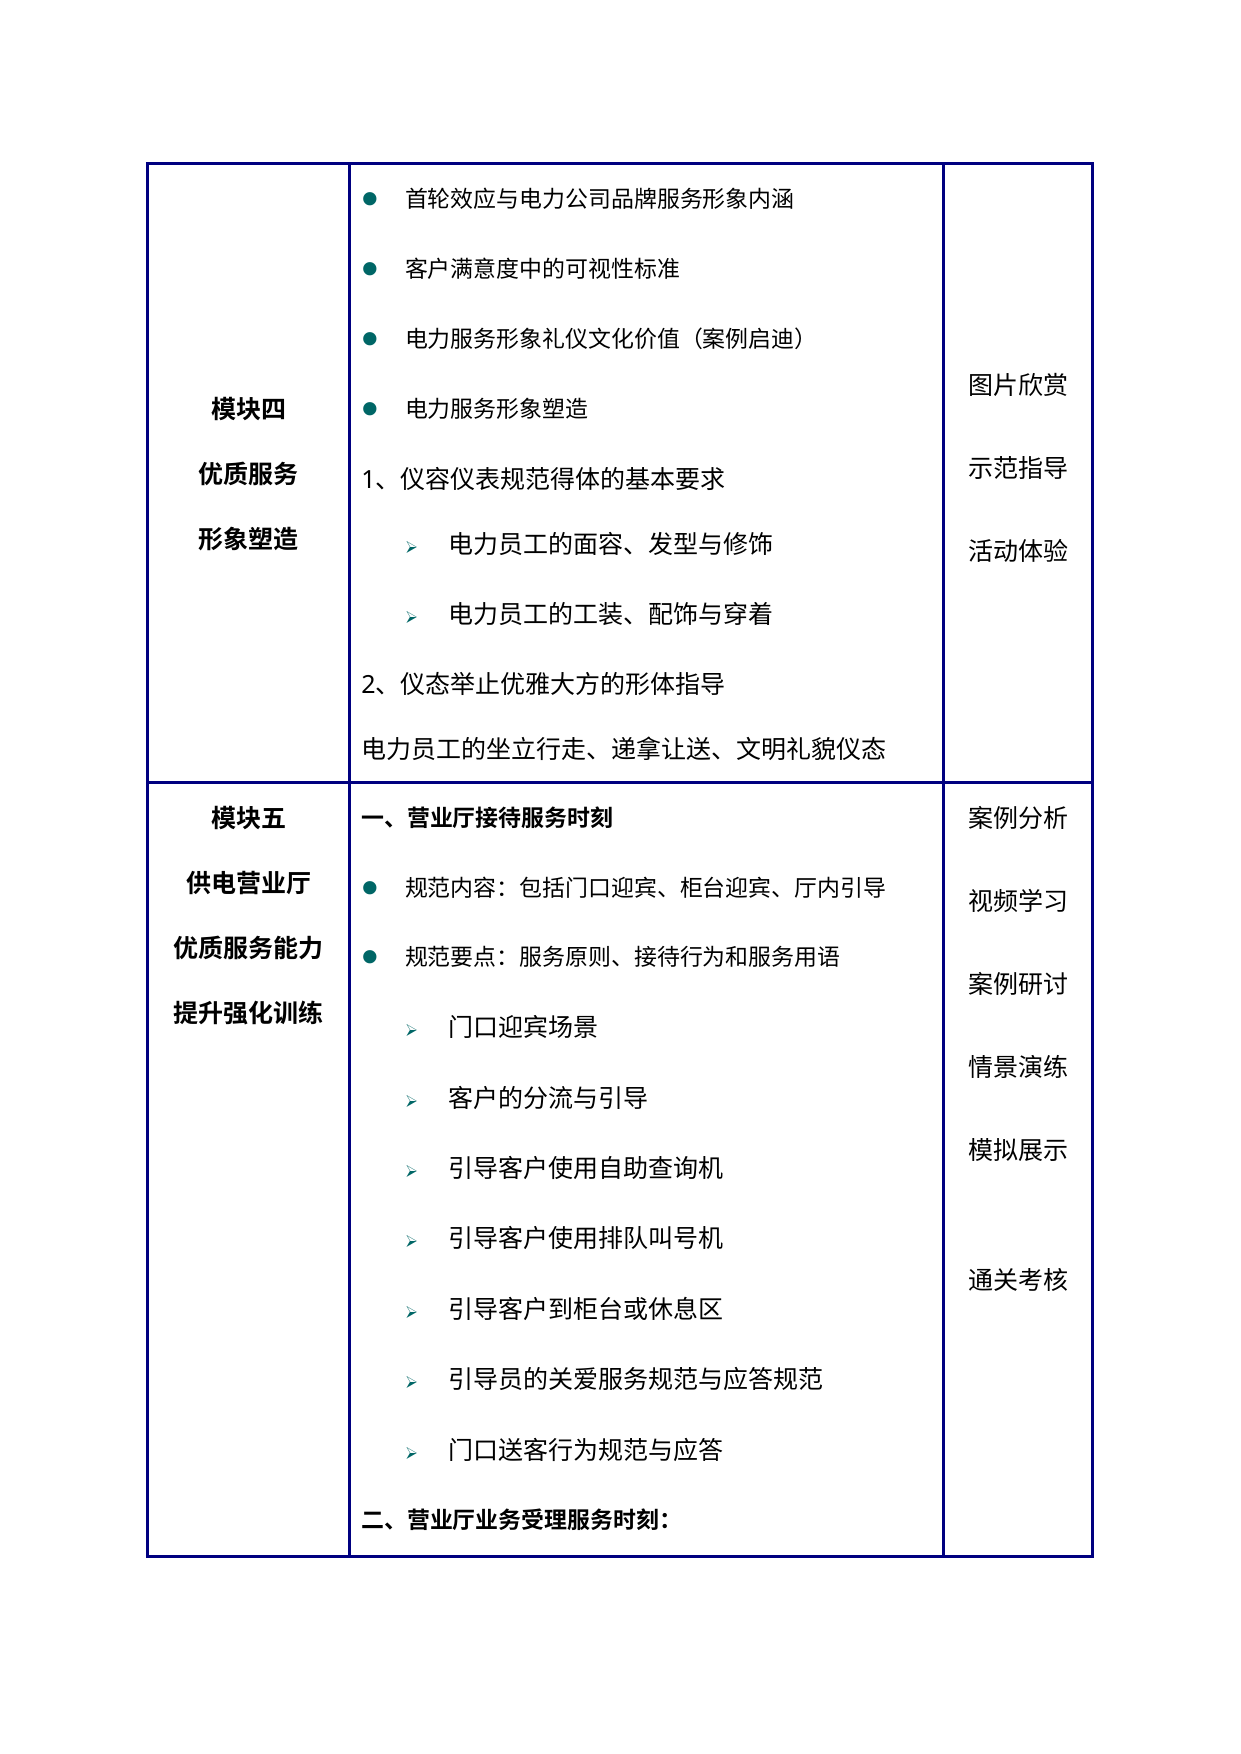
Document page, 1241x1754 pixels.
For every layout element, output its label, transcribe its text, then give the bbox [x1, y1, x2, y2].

table_cell 模块四 优质服务 形象塑造 [149, 165, 348, 781]
table_cell 图片欣赏 示范指导 活动体验 [945, 165, 1091, 781]
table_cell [945, 784, 1091, 1555]
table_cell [351, 784, 942, 1555]
table_cell 首轮效应与电力公司品牌服务形象内涵 客户满意度中的可视性标准 电力服务形象礼仪文化价值（案例启迪） 电力服务形象塑造 仪容仪表规范得体的基本要求 电力员工的面容、发型与修饰 电力员工的工装、配饰与穿着 仪态举止优雅大方的形体指导 电力员工的坐立行走、递拿让送、文明礼貌仪态 [351, 165, 942, 781]
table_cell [149, 784, 348, 1555]
